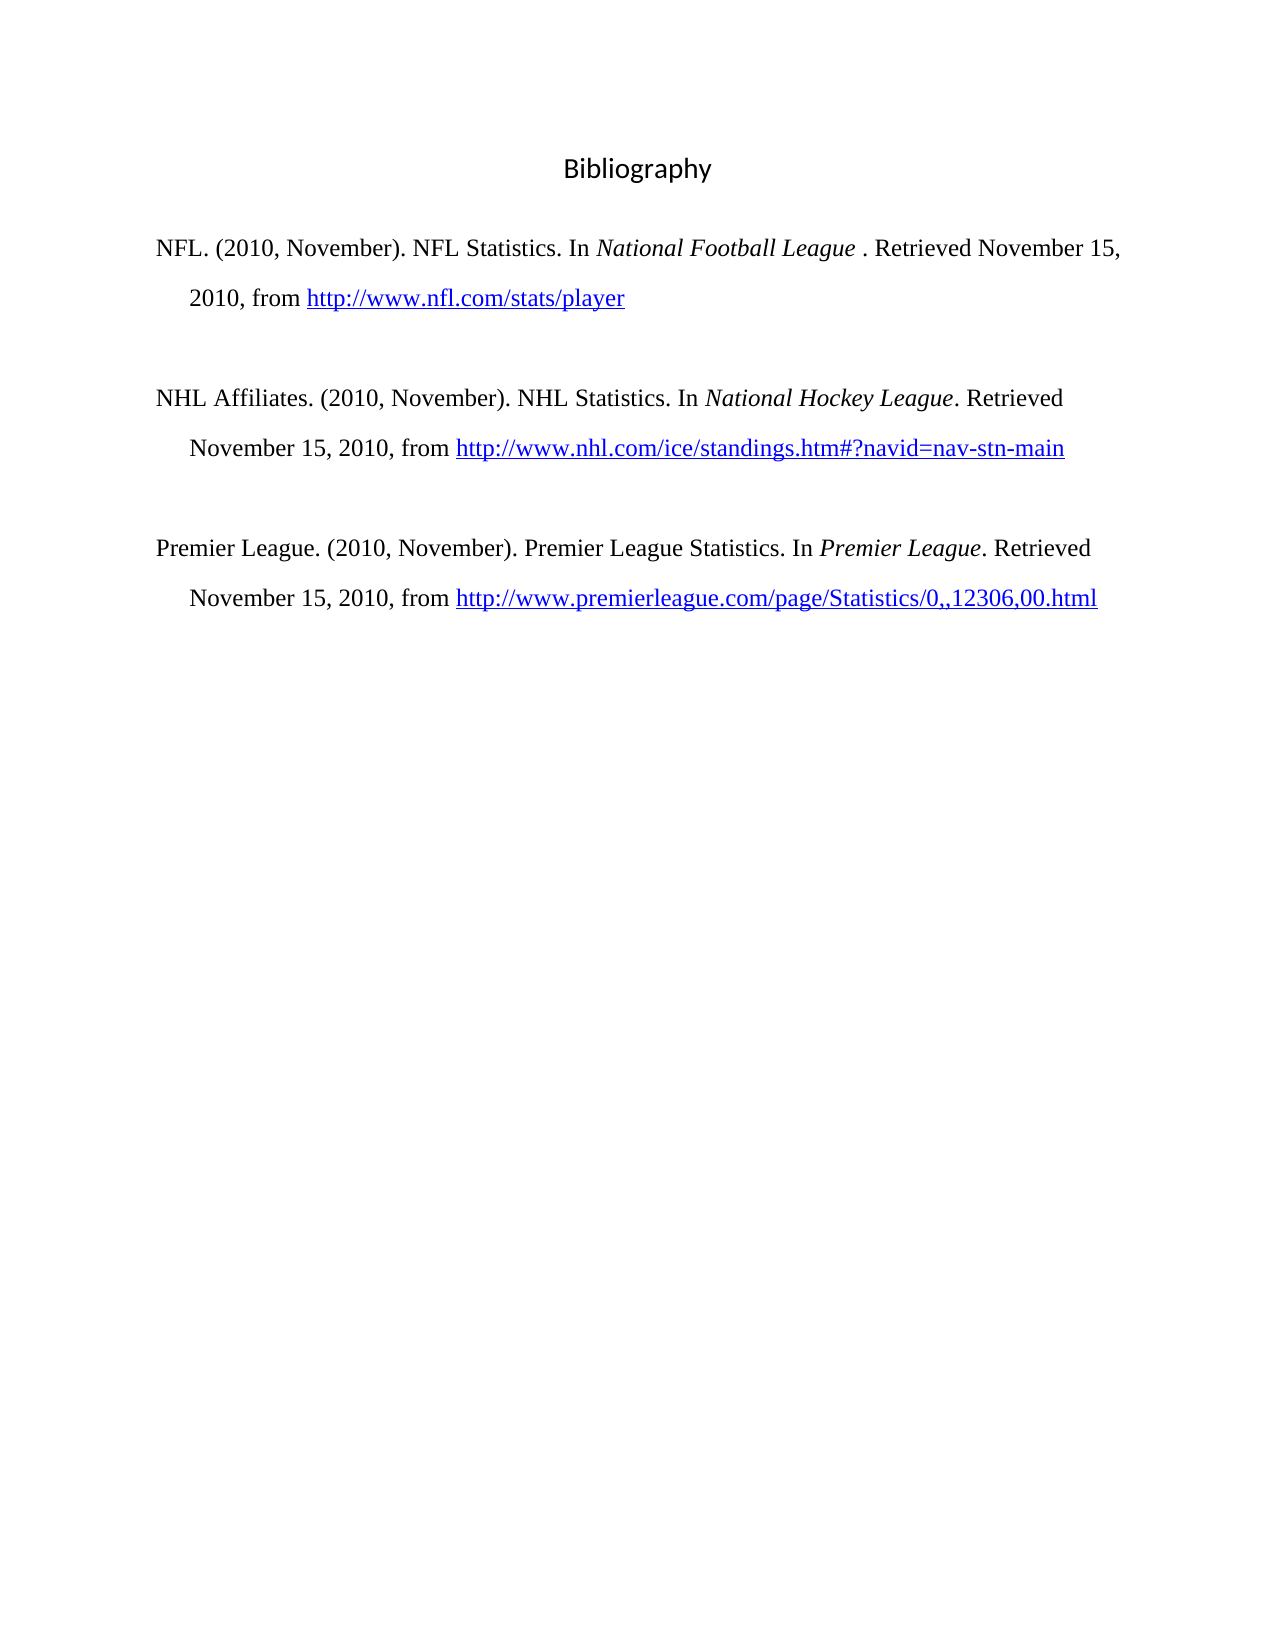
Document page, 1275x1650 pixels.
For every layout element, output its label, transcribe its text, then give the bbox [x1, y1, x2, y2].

text NHL Affiliates. (2010, November). NHL Statistics. In National Hockey League. Retrieved November 15, 2010, from http://www.nhl.com/ice/standings.htm#?navid=nav-stn-main [156, 362, 1125, 462]
text Premier League. (2010, November). Premier League Statistics. In Premier League. Retrieved November 15, 2010, from http://www.premierleague.com/page/Statistics/0,,12306,00.html [156, 512, 1125, 612]
text Bibliography [150, 150, 1125, 186]
text NFL. (2010, November). NFL Statistics. In National Football League . Retrieved November 15, 2010, from http://www.nfl.com/stats/player [156, 212, 1125, 312]
